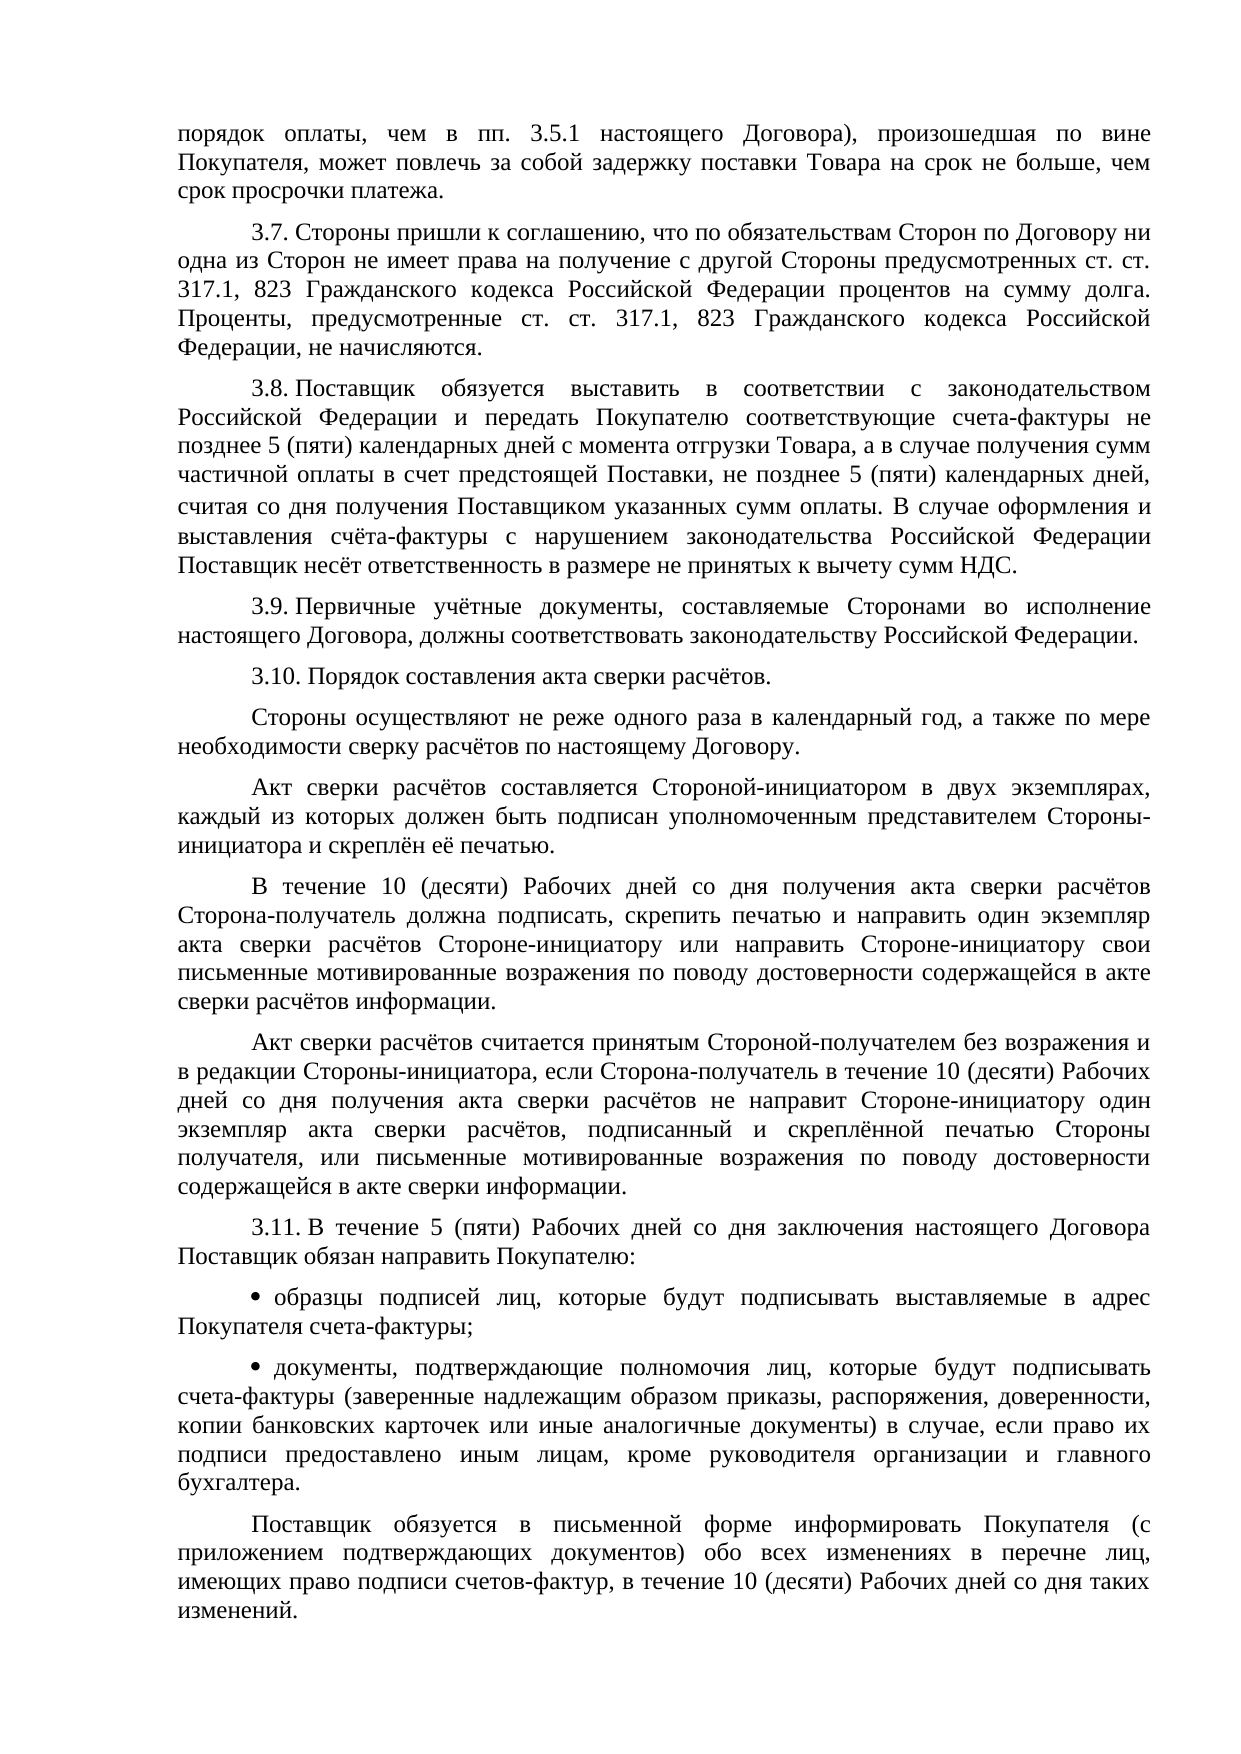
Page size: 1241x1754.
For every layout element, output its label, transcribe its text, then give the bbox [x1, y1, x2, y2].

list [177, 118, 1152, 204]
text Акт сверки расчётов составляется Стороной-инициатором в двух экземплярах, каждый из которых должен быть подписан уполномоченным представителем Стороны-инициатора и скреплён её печатью. [177, 772, 1152, 859]
list В течение 5 (пяти) Рабочих дней со дня заключения настоящего Договора Поставщик обязан направить Покупателю: [177, 1212, 1152, 1270]
list образцы подписей лиц, которые будут подписывать выставляемые в адрес Покупателя счета-фактуры; [177, 1282, 1152, 1340]
list Поставщик обязуется выставить в соответствии с законодательством Российской Федерации и передать Покупателю соответствующие счета-фактуры не позднее 5 (пяти) календарных дней с момента отгрузки Товара, а в случае получения сумм частичной оплаты в счет предстоящей Поставки, не позднее 5 (пяти) календарных дней, считая со дня получения Поставщиком указанных сумм оплаты. В случае оформления и выставления счёта-фактуры с нарушением законодательства Российской Федерации Поставщик несёт ответственность в размере не принятых к вычету сумм НДС. [177, 373, 1152, 579]
text В течение 10 (десяти) Рабочих дней со дня получения акта сверки расчётов Сторона-получатель должна подписать, скрепить печатью и направить один экземпляр акта сверки расчётов Стороне-инициатору или направить Стороне-инициатору свои письменные мотивированные возражения по поводу достоверности содержащейся в акте сверки расчётов информации. [177, 871, 1152, 1015]
text Стороны осуществляют не реже одного раза в календарный год, а также по мере необходимости сверку расчётов по настоящему Договору. [177, 702, 1152, 760]
list Стороны пришли к соглашению, что по обязательствам Сторон по Договору ни одна из Сторон не имеет права на получение с другой Стороны предусмотренных ст. ст. 317.1, 823 Гражданского кодекса Российской Федерации процентов на сумму долга. Проценты, предусмотренные ст. ст. 317.1, 823 Гражданского кодекса Российской Федерации, не начисляются. [177, 217, 1152, 361]
list Порядок составления акта сверки расчётов. [177, 661, 1152, 690]
text Акт сверки расчётов считается принятым Стороной-получателем без возражения и в редакции Стороны-инициатора, если Сторона-получатель в течение 10 (десяти) Рабочих дней со дня получения акта сверки расчётов не направит Стороне-инициатору один экземпляр акта сверки расчётов, подписанный и скреплённой печатью Стороны получателя, или письменные мотивированные возражения по поводу достоверности содержащейся в акте сверки информации. [177, 1027, 1152, 1200]
list документы, подтверждающие полномочия лиц, которые будут подписывать счета-фактуры (заверенные надлежащим образом приказы, распоряжения, доверенности, копии банковских карточек или иные аналогичные документы) в случае, если право их подписи предоставлено иным лицам, кроме руководителя организации и главного бухгалтера. [177, 1352, 1152, 1496]
text Поставщик обязуется в письменной форме информировать Покупателя (с приложением подтверждающих документов) обо всех изменениях в перечне лиц, имеющих право подписи счетов-фактур, в течение 10 (десяти) Рабочих дней со дня таких изменений. [177, 1509, 1152, 1624]
list Первичные учётные документы, составляемые Сторонами во исполнение настоящего Договора, должны соответствовать законодательству Российской Федерации. [177, 591, 1152, 649]
